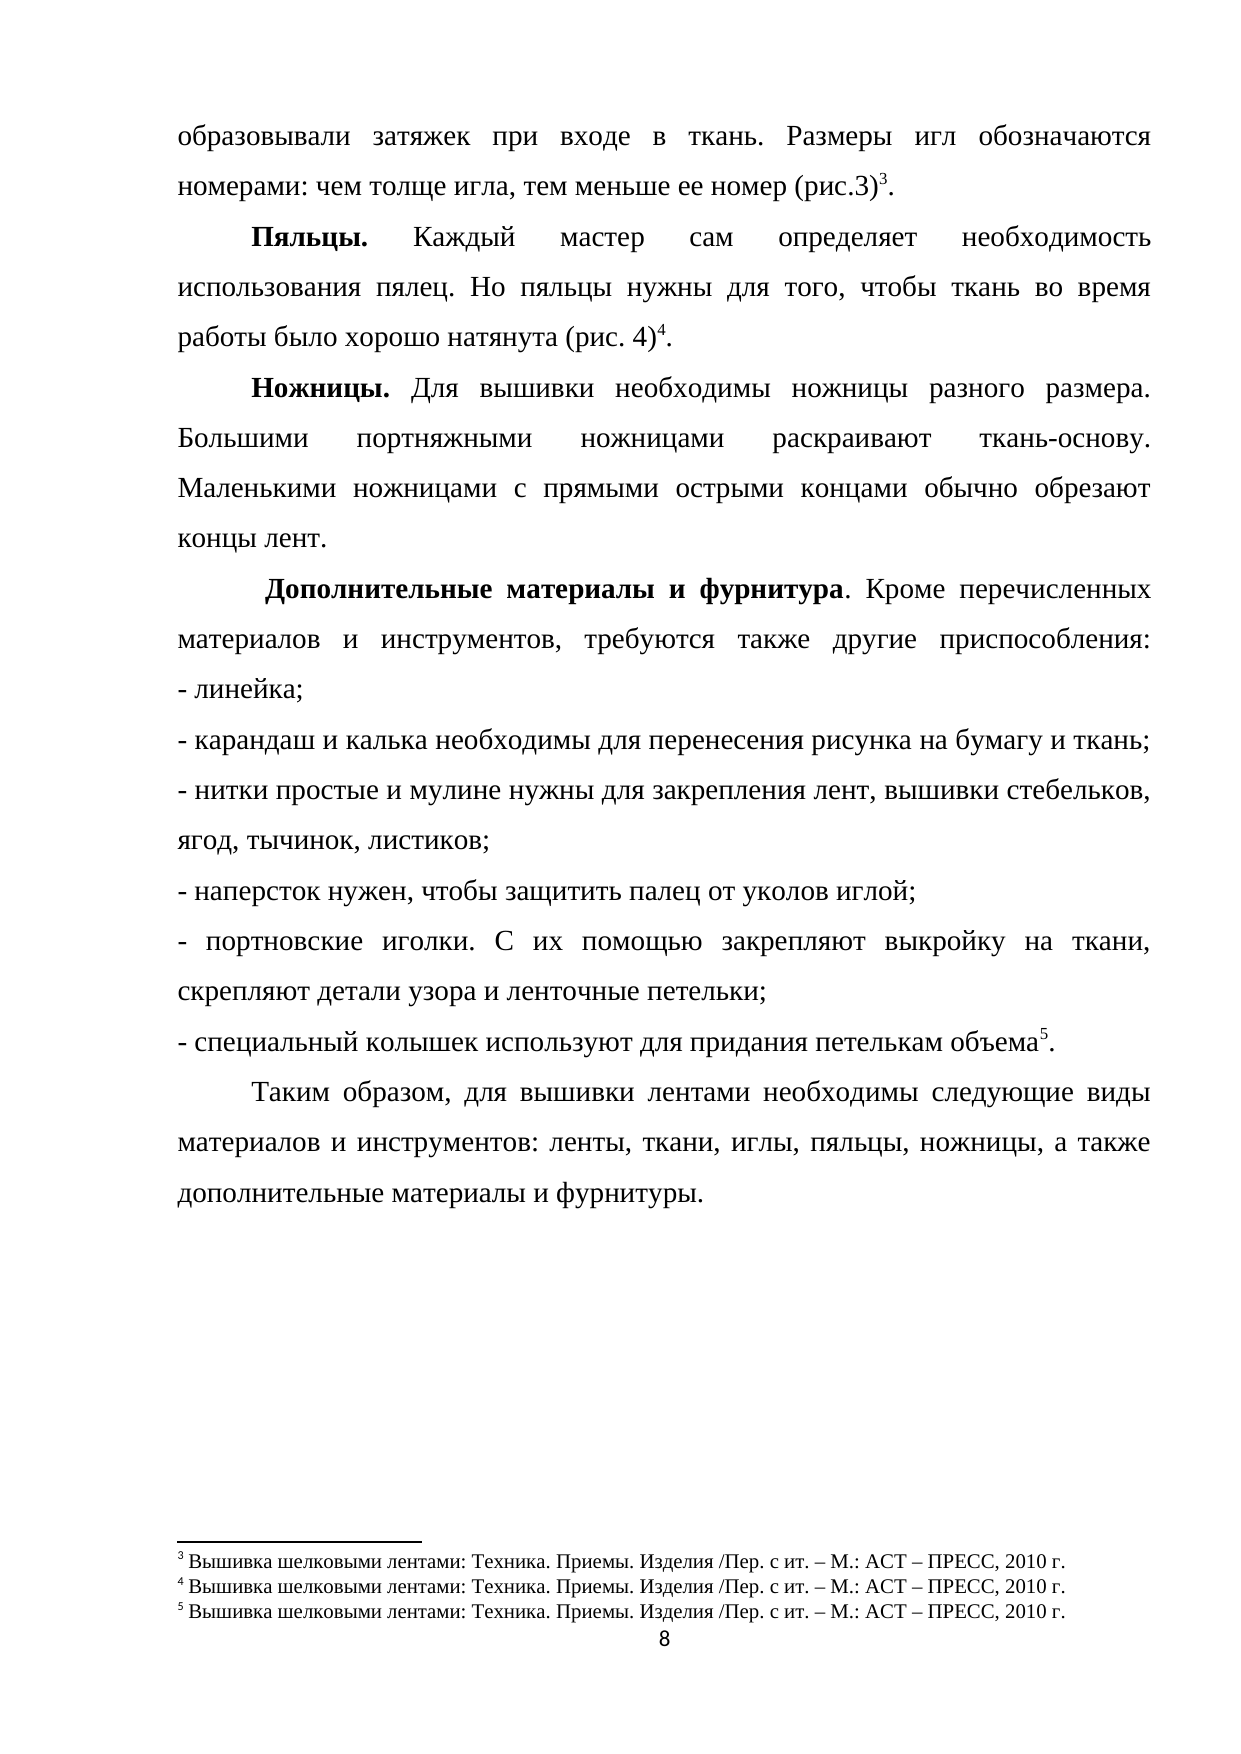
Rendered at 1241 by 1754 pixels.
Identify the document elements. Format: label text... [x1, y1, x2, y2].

text Ножницы. Для вышивки необходимы ножницы разного размера. Большими портняжными ножницами раскраивают ткань-основу. Маленькими ножницами с прямыми острыми концами обычно обрезают концы лент. [177, 370, 1152, 554]
text - наперсток нужен, чтобы защитить палец от уколов иглой; [177, 873, 1152, 906]
text Пяльцы. Каждый мастер сам определяет необходимость использования пялец. Но пяльцы нужны для того, чтобы ткань во время работы было хорошо натянута (рис. 4). [177, 219, 1152, 353]
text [177, 118, 1152, 202]
text - карандаш и калька необходимы для перенесения рисунка на бумагу и ткань; - нитки простые и мулине нужны для закрепления лент, вышивки стебельков, ягод, тычинок, листиков; [177, 722, 1152, 856]
text - портновские иголки. С их помощью закрепляют выкройку на ткани, скрепляют детали узора и ленточные петельки; [177, 923, 1152, 1007]
text Дополнительные материалы и фурнитура. Кроме перечисленных материалов и инструментов, требуются также другие приспособления: - линейка; [177, 571, 1152, 705]
text Таким образом, для вышивки лентами необходимы следующие виды материалов и инструментов: ленты, ткани, иглы, пяльцы, ножницы, а также дополнительные материалы и фурнитуры. [177, 1074, 1152, 1208]
text - специальный колышек используют для придания петелькам объема. [177, 1024, 1152, 1057]
